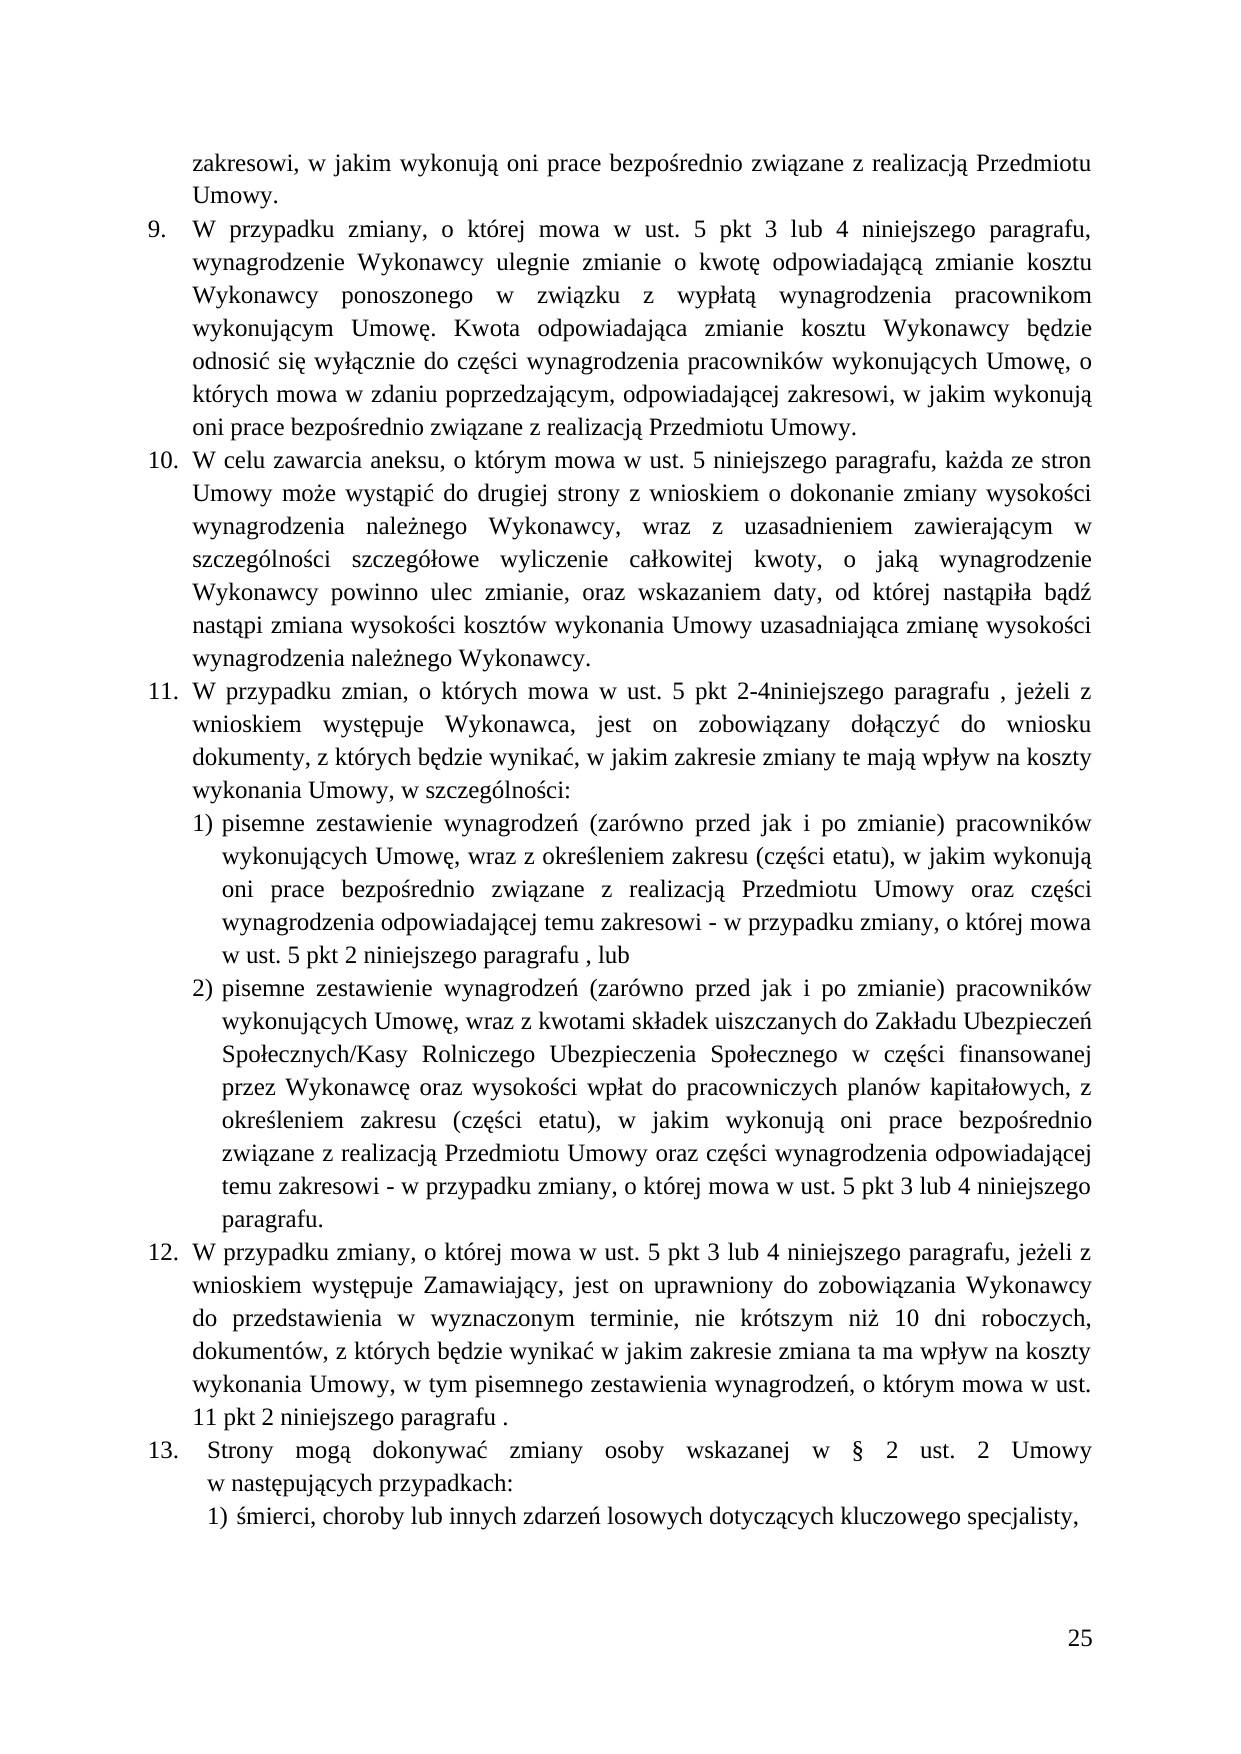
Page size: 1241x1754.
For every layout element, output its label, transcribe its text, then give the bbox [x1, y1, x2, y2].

text 1) pisemne zestawienie wynagrodzeń (zarówno przed jak i po zmianie) pracowników wykonujących Umowę, wraz z określeniem zakresu (części etatu), w jakim wykonują oni prace bezpośrednio związane z realizacją Przedmiotu Umowy oraz części wynagrodzenia odpowiadającej temu zakresowi - w przypadku zmiany, o której mowa w ust. 5 pkt 2 niniejszego paragrafu , lub [192, 808, 1093, 969]
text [148, 148, 1093, 209]
text 11. W przypadku zmian, o których mowa w ust. 5 pkt 2-4niniejszego paragrafu , jeżeli z wnioskiem występuje Wykonawca, jest on zobowiązany dołączyć do wniosku dokumenty, z których będzie wynikać, w jakim zakresie zmiany te mają wpływ na koszty wykonania Umowy, w szczególności: [148, 676, 1093, 804]
text 12. W przypadku zmiany, o której mowa w ust. 5 pkt 3 lub 4 niniejszego paragrafu, jeżeli z wnioskiem występuje Zamawiający, jest on uprawniony do zobowiązania Wykonawcy do przedstawienia w wyznaczonym terminie, nie krótszym niż 10 dni roboczych, dokumentów, z których będzie wynikać w jakim zakresie zmiana ta ma wpływ na koszty wykonania Umowy, w tym pisemnego zestawienia wynagrodzeń, o którym mowa w ust. 11 pkt 2 niniejszego paragrafu . [148, 1237, 1093, 1431]
list śmierci, choroby lub innych zdarzeń losowych dotyczących kluczowego specjalisty, [207, 1501, 1093, 1530]
list Strony mogą dokonywać zmiany osoby wskazanej w § 2 ust. 2 Umowy w następujących przypadkach: [148, 1435, 1093, 1497]
text 9. W przypadku zmiany, o której mowa w ust. 5 pkt 3 lub 4 niniejszego paragrafu, wynagrodzenie Wykonawcy ulegnie zmianie o kwotę odpowiadającą zmianie kosztu Wykonawcy ponoszonego w związku z wypłatą wynagrodzenia pracownikom wykonującym Umowę. Kwota odpowiadająca zmianie kosztu Wykonawcy będzie odnosić się wyłącznie do części wynagrodzenia pracowników wykonujących Umowę, o których mowa w zdaniu poprzedzającym, odpowiadającej zakresowi, w jakim wykonują oni prace bezpośrednio związane z realizacją Przedmiotu Umowy. [148, 214, 1093, 441]
text 2) pisemne zestawienie wynagrodzeń (zarówno przed jak i po zmianie) pracowników wykonujących Umowę, wraz z kwotami składek uiszczanych do Zakładu Ubezpieczeń Społecznych/Kasy Rolniczego Ubezpieczenia Społecznego w części finansowanej przez Wykonawcę oraz wysokości wpłat do pracowniczych planów kapitałowych, z określeniem zakresu (części etatu), w jakim wykonują oni prace bezpośrednio związane z realizacją Przedmiotu Umowy oraz części wynagrodzenia odpowiadającej temu zakresowi - w przypadku zmiany, o której mowa w ust. 5 pkt 3 lub 4 niniejszego paragrafu. [192, 973, 1093, 1233]
text 10. W celu zawarcia aneksu, o którym mowa w ust. 5 niniejszego paragrafu, każda ze stron Umowy może wystąpić do drugiej strony z wnioskiem o dokonanie zmiany wysokości wynagrodzenia należnego Wykonawcy, wraz z uzasadnieniem zawierającym w szczególności szczegółowe wyliczenie całkowitej kwoty, o jaką wynagrodzenie Wykonawcy powinno ulec zmianie, oraz wskazaniem daty, od której nastąpiła bądź nastąpi zmiana wysokości kosztów wykonania Umowy uzasadniająca zmianę wysokości wynagrodzenia należnego Wykonawcy. [148, 445, 1093, 672]
